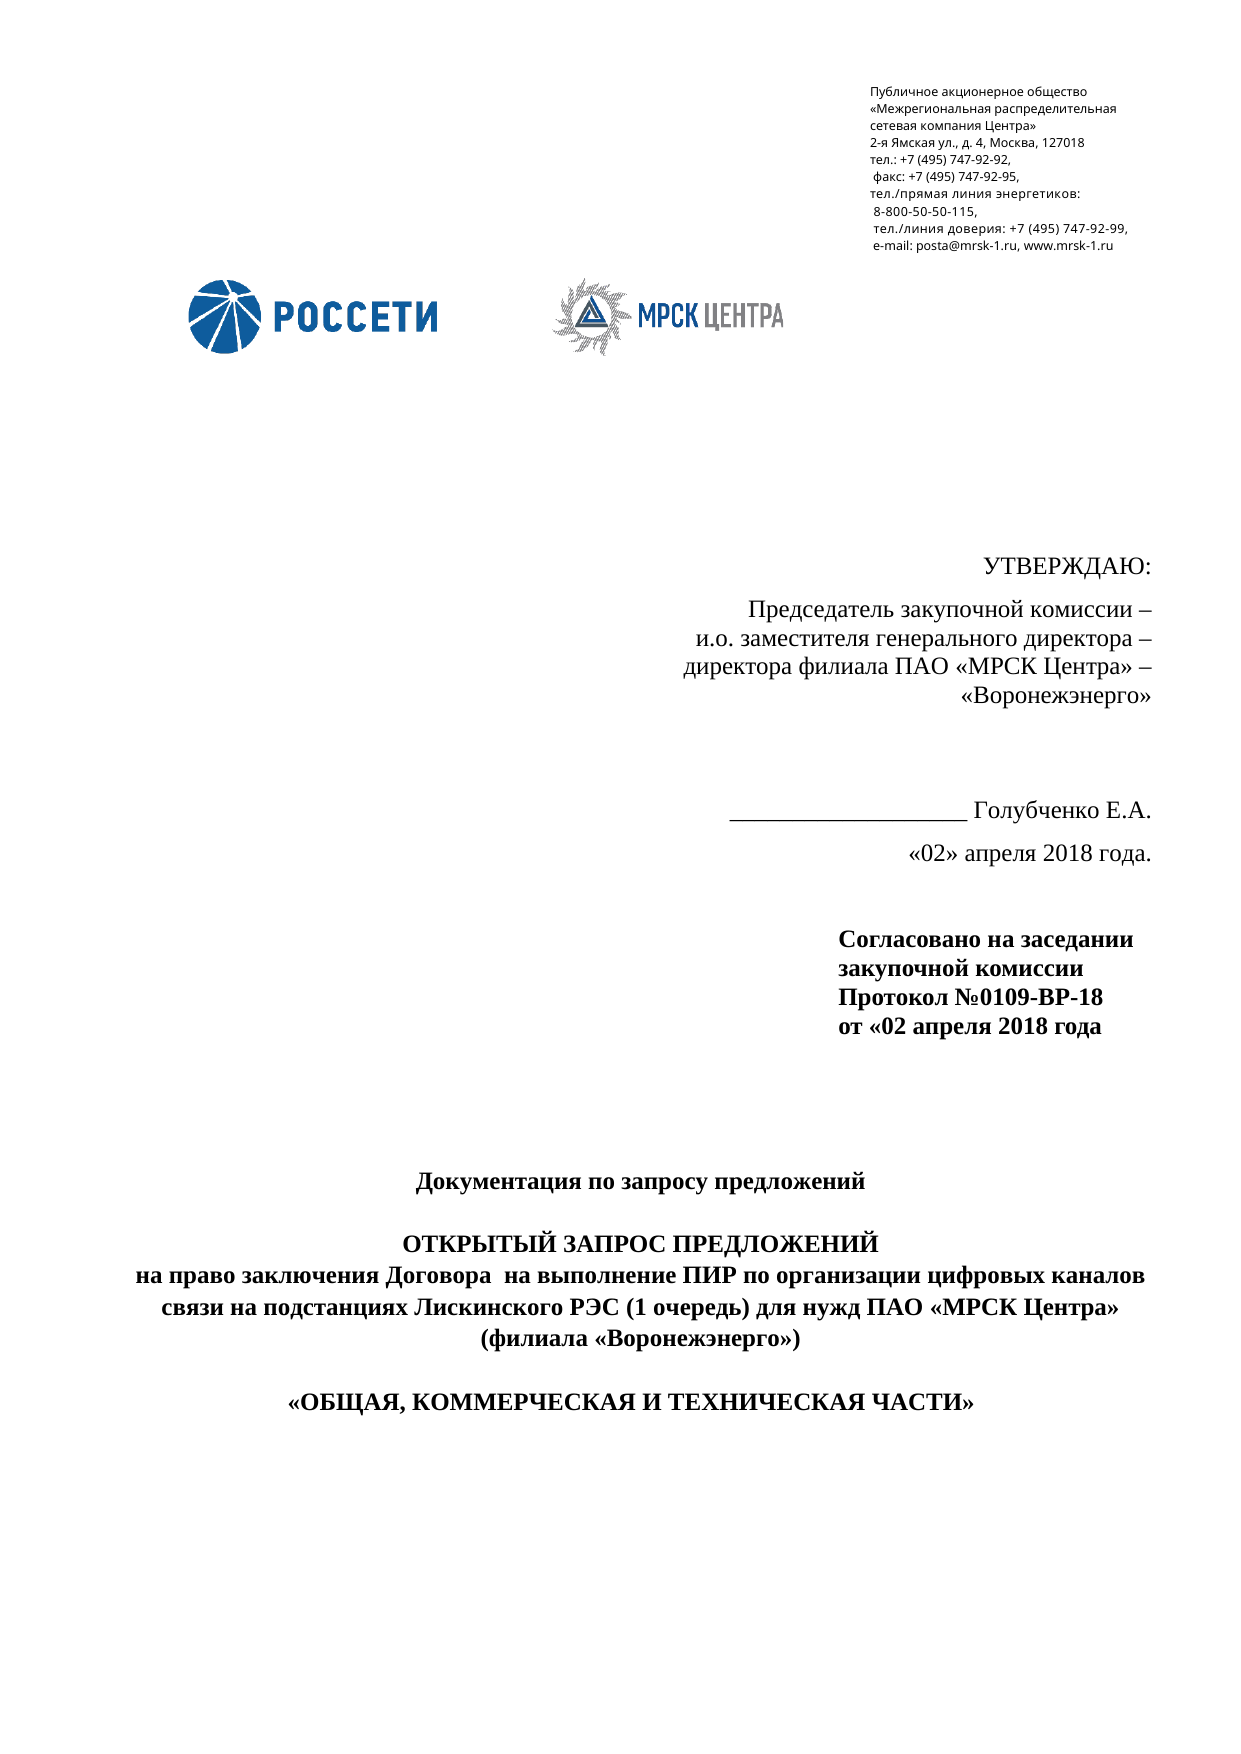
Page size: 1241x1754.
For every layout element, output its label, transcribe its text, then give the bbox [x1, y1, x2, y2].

text на право заключения Договора на выполнение ПИР по организации цифровых каналов связи на подстанциях Лискинского РЭС (1 очередь) для нужд ПАО «МРСК Центра» [129, 1260, 1152, 1321]
text «Воронежэнерго» [129, 680, 1152, 709]
text Председатель закупочной комиссии – [129, 594, 1152, 623]
text и.о. заместителя генерального директора – [129, 623, 1152, 651]
text Согласовано на заседании [838, 924, 1152, 953]
text «02» апреля 2018 года. [129, 838, 1152, 867]
text Документация по запросу предложений [129, 1166, 1152, 1194]
text «ОБЩАЯ, КОММЕРЧЕСКАЯ и техническая ЧАСТИ» [73, 1387, 1183, 1415]
text от «02 апреля 2018 года [838, 1011, 1152, 1039]
picture [188, 278, 784, 356]
text УТВЕРЖДАЮ: [720, 551, 1152, 579]
text Протокол №0109-ВР-18 [838, 982, 1152, 1011]
text директора филиала ПАО «МРСК Центра» – [129, 651, 1152, 680]
text закупочной комиссии [838, 953, 1152, 982]
text ___________________ Голубченко Е.А. [129, 795, 1152, 824]
text ОТКРЫТЫЙ ЗАПРОС ПРЕДЛОЖЕНИЙ [129, 1229, 1152, 1258]
text (филиала «Воронежэнерго») [129, 1323, 1152, 1352]
